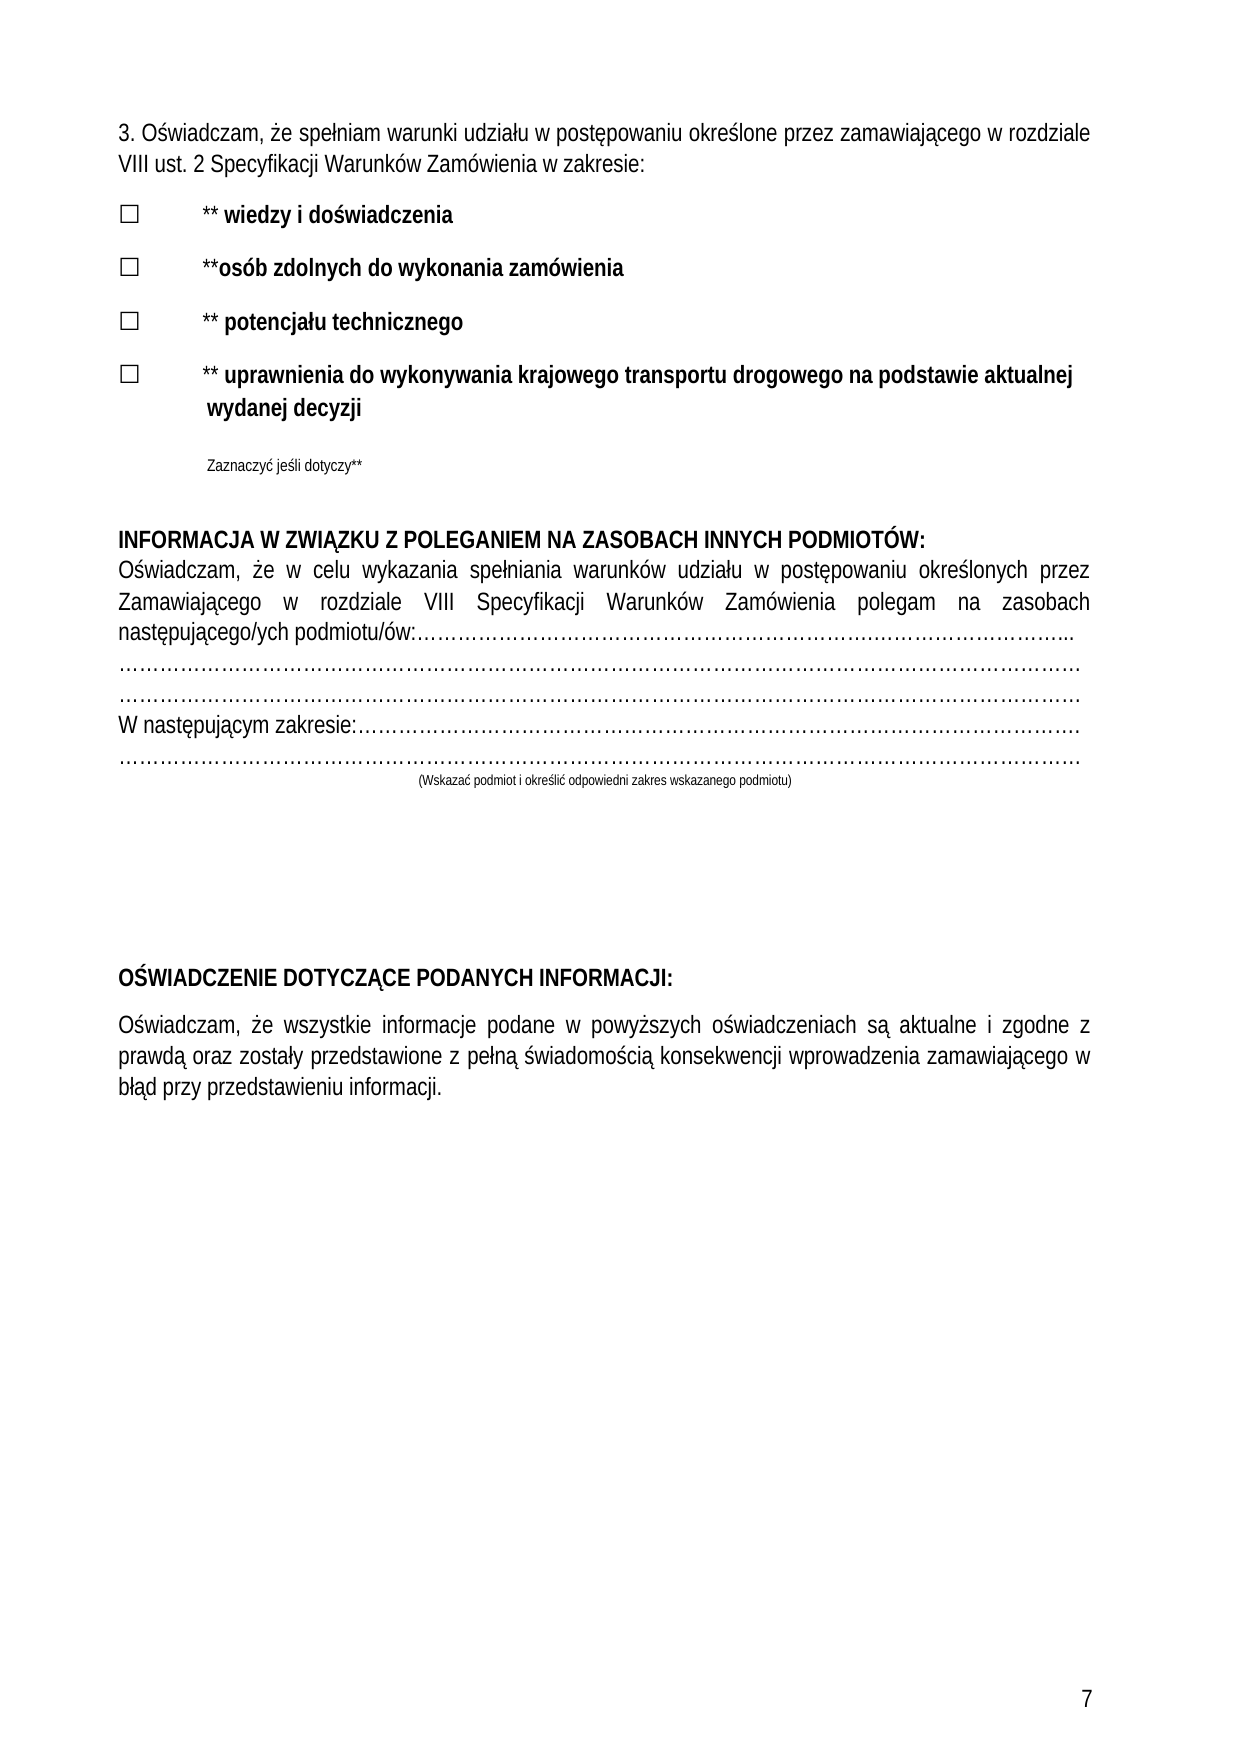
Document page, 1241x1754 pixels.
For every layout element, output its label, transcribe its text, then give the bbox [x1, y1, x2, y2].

text (Wskazać podmiot i określić odpowiedni zakres wskazanego podmiotu) [118, 772, 1092, 801]
text Oświadczam, że w celu wykazania spełniania warunków udziału w postępowaniu określonych przez Zamawiającego w rozdziale VIII Specyfikacji Warunków Zamówienia polegam na zasobach następującego/ych podmiotu/ów:………………………………………………………….………………………... [118, 556, 1092, 646]
text OŚWIADCZENIE DOTYCZĄCE PODANYCH INFORMACJI: [118, 962, 1092, 991]
text Zaznaczyć jeśli dotyczy** [118, 441, 1092, 474]
text W następującym zakresie:……………………………………………………………………………………………. [118, 710, 1092, 739]
text **osób zdolnych do wykonania zamówienia [118, 250, 1092, 284]
text ** wiedzy i doświadczenia [118, 197, 1092, 231]
text Oświadczam, że wszystkie informacje podane w powyższych oświadczeniach są aktualne i zgodne z prawdą oraz zostały przedstawione z pełną świadomością konsekwencji wprowadzenia zamawiającego w błąd przy przedstawieniu informacji. [118, 1010, 1092, 1101]
text 3. Oświadczam, że spełniam warunki udziału w postępowaniu określone przez zamawiającego w rozdziale VIII ust. 2 Specyfikacji Warunków Zamówienia w zakresie: [118, 118, 1092, 178]
text INFORMACJA W ZWIĄZKU Z POLEGANIEM NA ZASOBACH INNYCH PODMIOTÓW: [118, 524, 1092, 553]
text …………………………………………………………………………………………………………………………… [118, 741, 1092, 770]
text ………………………………………………………………………………………………………………………………………………………………………………………………………………………………………………………… [118, 648, 1092, 708]
text ** potencjału technicznego [118, 303, 1092, 338]
text ** uprawnienia do wykonywania krajowego transportu drogowego na podstawie aktualnej wydanej decyzji [118, 357, 1092, 422]
